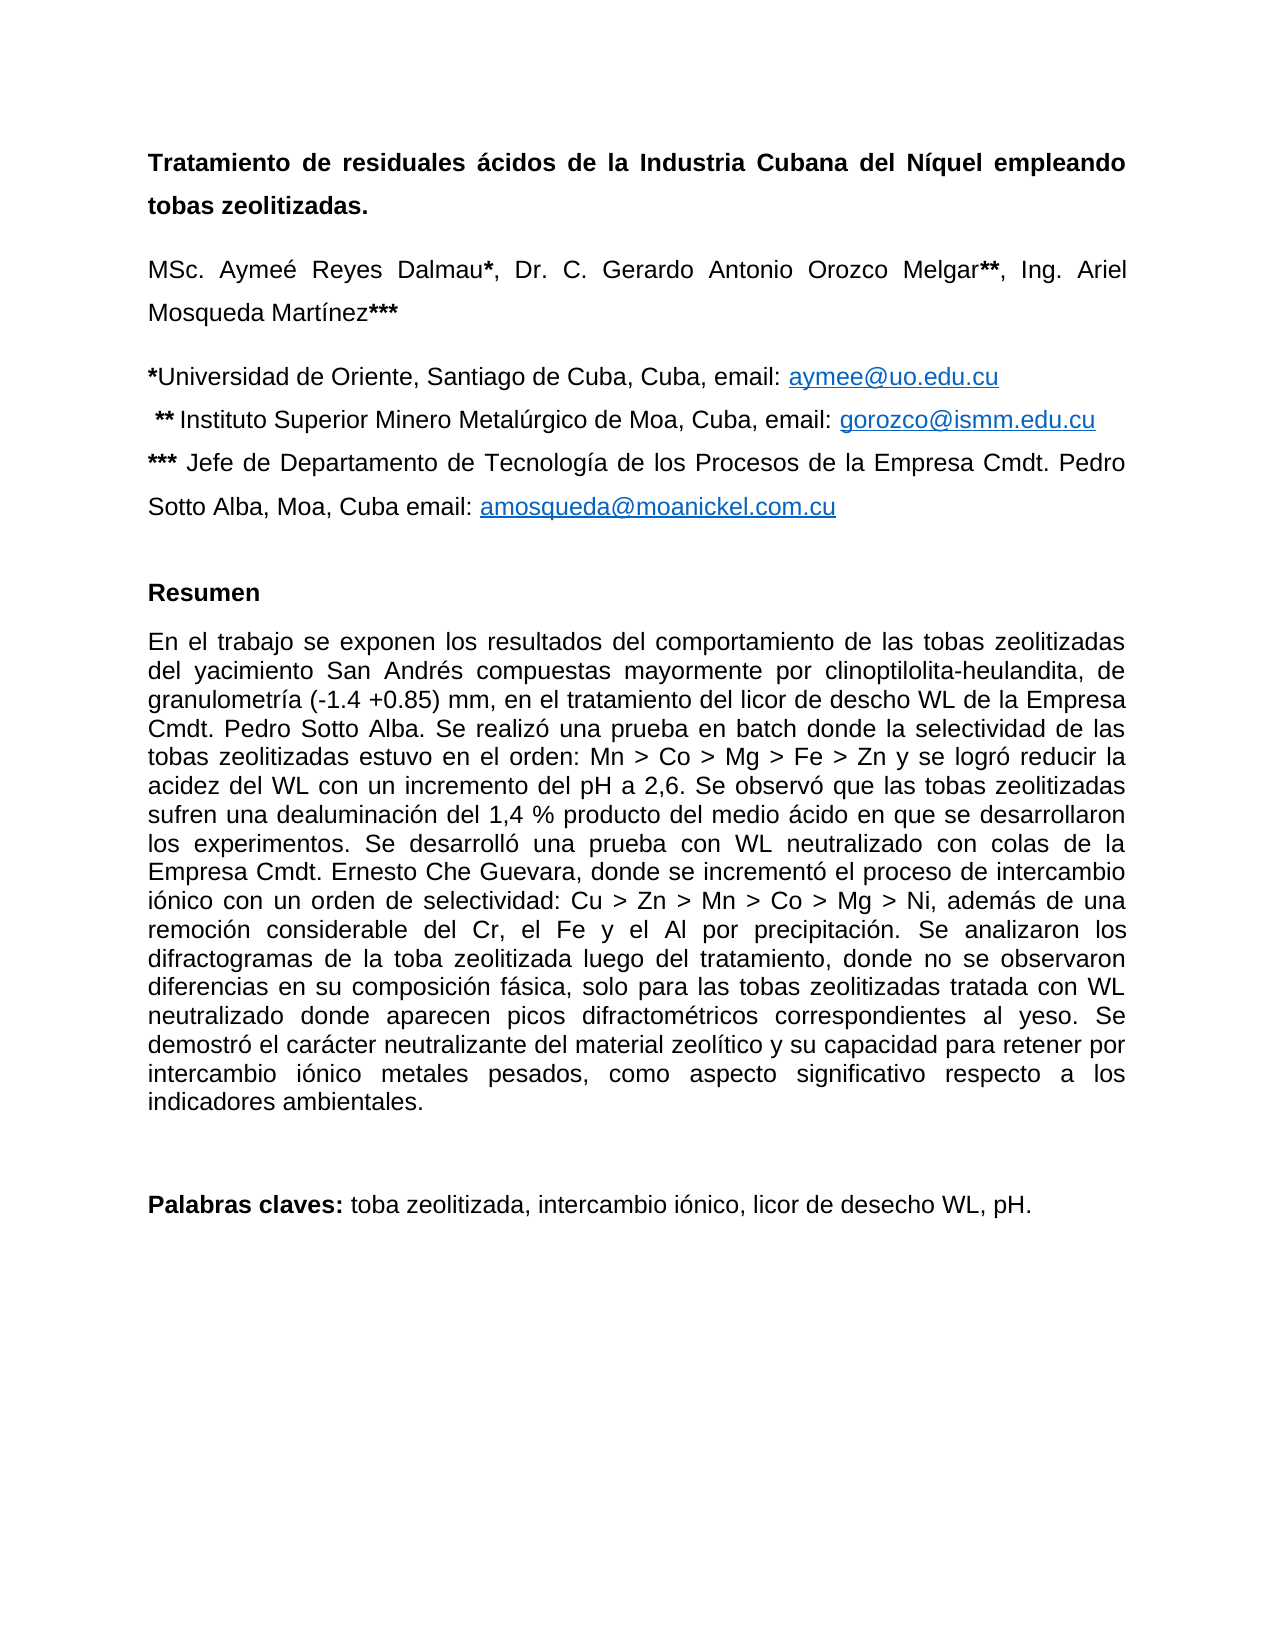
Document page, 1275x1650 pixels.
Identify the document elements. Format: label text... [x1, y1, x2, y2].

text MSc. Aymeé Reyes Dalmau*, Dr. C. Gerardo Antonio Orozco Melgar**, Ing. Ariel Mosqueda Martínez*** [148, 255, 1127, 327]
text Resumen [148, 578, 1127, 606]
text Palabras claves: toba zeolitizada, intercambio iónico, licor de desecho WL, pH. [148, 1190, 1127, 1219]
text ** Instituto Superior Minero Metalúrgico de Moa, Cuba, email: gorozco@ismm.edu.cu [148, 405, 1127, 434]
text *Universidad de Oriente, Santiago de Cuba, Cuba, email: aymee@uo.edu.cu [148, 362, 1127, 391]
text *** Jefe de Departamento de Tecnología de los Procesos de la Empresa Cmdt. Pedro Sotto Alba, Moa, Cuba email: amosqueda@moanickel.com.cu [148, 448, 1127, 520]
text Tratamiento de residuales ácidos de la Industria Cubana del Níquel empleando tobas zeolitizadas. [148, 148, 1127, 219]
text En el trabajo se exponen los resultados del comportamiento de las tobas zeolitizadas del yacimiento San Andrés compuestas mayormente por clinoptilolita-heulandita, de granulometría (-1.4 +0.85) mm, en el tratamiento del licor de descho WL de la Empresa Cmdt. Pedro Sotto Alba. Se realizó una prueba en batch donde la selectividad de las tobas zeolitizadas estuvo en el orden: Mn ˃ Co ˃ Mg ˃ Fe ˃ Zn y se logró reducir la acidez del WL con un incremento del pH a 2,6. Se observó que las tobas zeolitizadas sufren una dealuminación del 1,4 % producto del medio ácido en que se desarrollaron los experimentos. Se desarrolló una prueba con WL neutralizado con colas de la Empresa Cmdt. Ernesto Che Guevara, donde se incrementó el proceso de intercambio iónico con un orden de selectividad: Cu ˃ Zn ˃ Mn ˃ Co ˃ Mg ˃ Ni, además de una remoción considerable del Cr, el Fe y el Al por precipitación. Se analizaron los difractogramas de la toba zeolitizada luego del tratamiento, donde no se observaron diferencias en su composición fásica, solo para las tobas zeolitizadas tratada con WL neutralizado donde aparecen picos difractométricos correspondientes al yeso. Se demostró el carácter neutralizante del material zeolítico y su capacidad para retener por intercambio iónico metales pesados, como aspecto significativo respecto a los indicadores ambientales. [148, 627, 1127, 1116]
